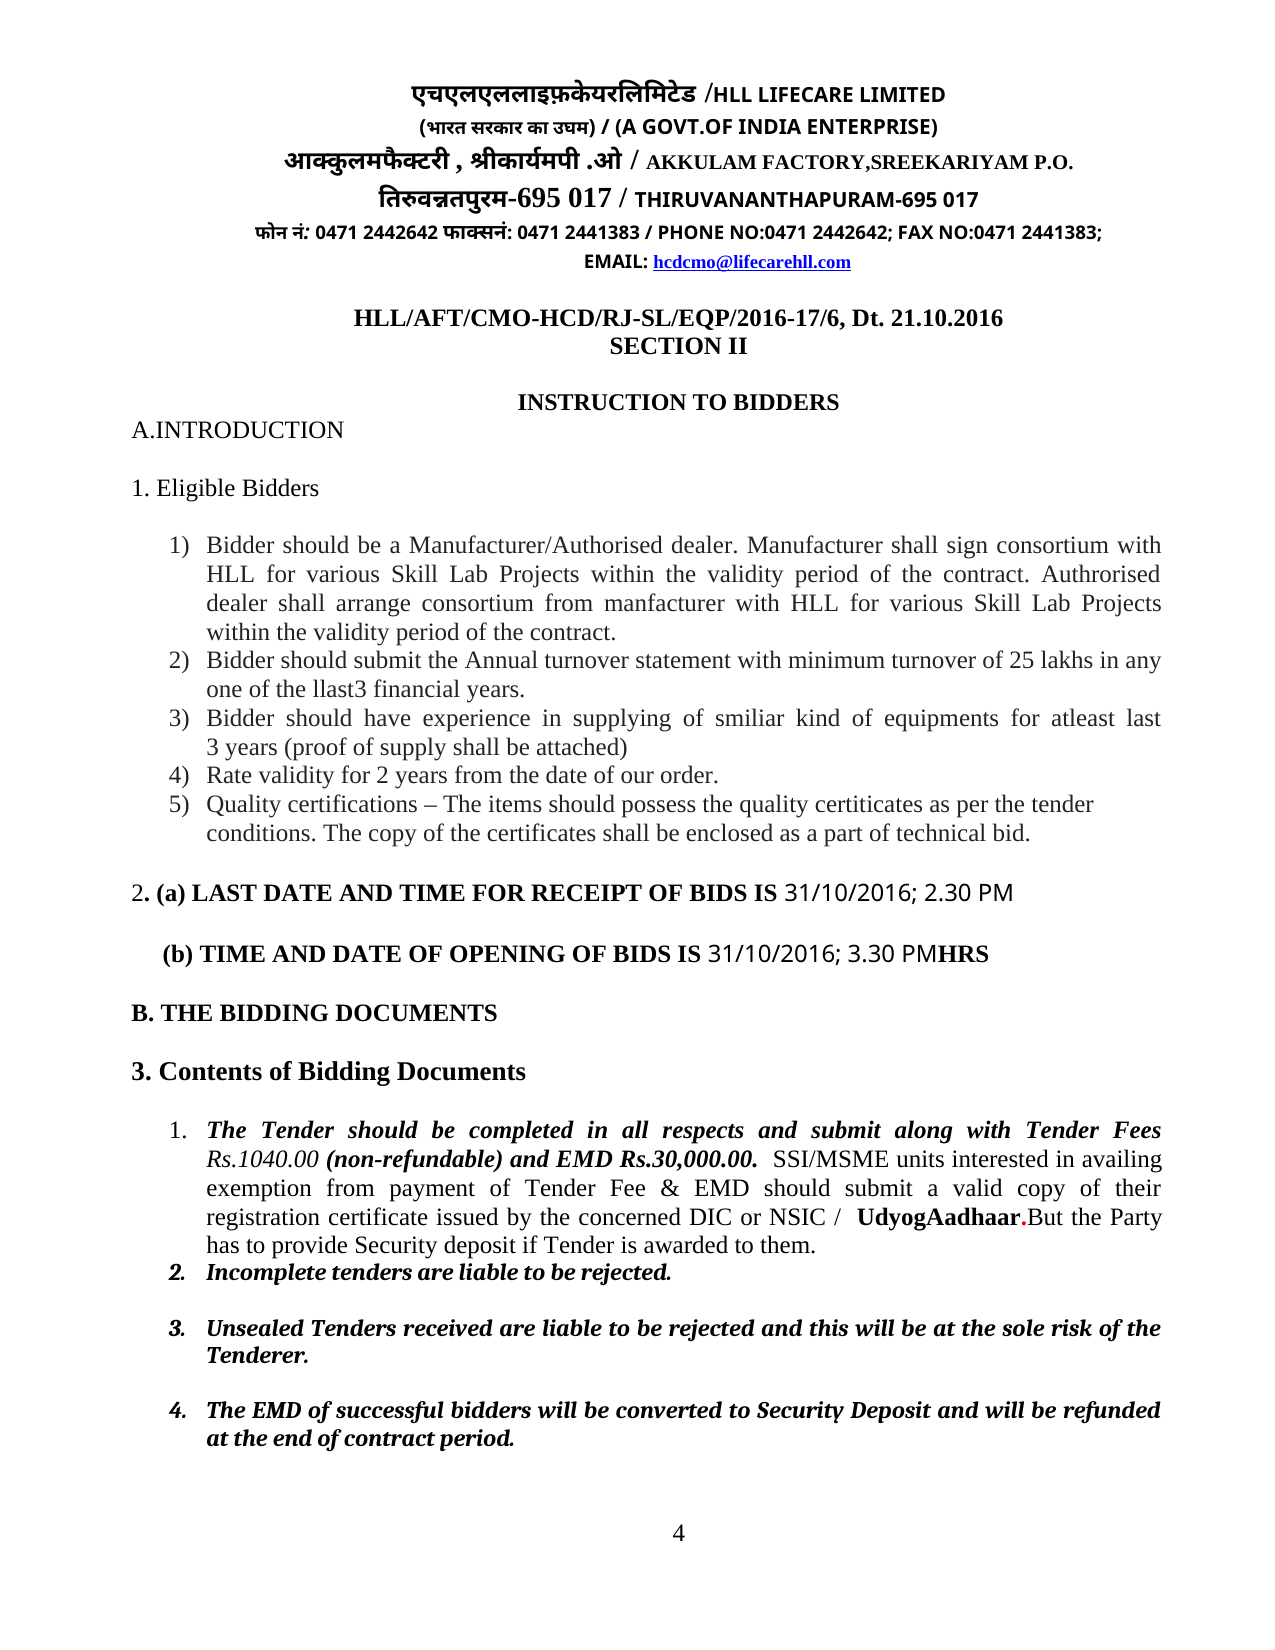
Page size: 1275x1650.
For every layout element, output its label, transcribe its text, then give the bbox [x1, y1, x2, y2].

text SECTION II [131, 331, 1226, 360]
list Incomplete tenders are liable to be rejected. [169, 1259, 1162, 1287]
list Unsealed Tenders received are liable to be rejected and this will be at the sole risk of the Tenderer. [169, 1314, 1162, 1369]
list The EMD of successful bidders will be converted to Security Deposit and will be refunded at the end of contract period. [169, 1397, 1162, 1452]
list Rate validity for 2 years from the date of our order. [169, 760, 1162, 789]
text 3. Contents of Bidding Documents [131, 1056, 1162, 1087]
list Bidder should have experience in supplying of smiliar kind of equipments for atleast last 3 years (proof of supply shall be attached) [169, 703, 1162, 760]
text INSTRUCTION TO BIDDERS [131, 388, 1226, 415]
list Bidder should submit the Annual turnover statement with minimum turnover of 25 lakhs in any one of the llast3 financial years. [169, 645, 1162, 703]
text B. THE BIDDING DOCUMENTS [131, 998, 1162, 1027]
list Bidder should be a Manufacturer/Authorised dealer. Manufacturer shall sign consortium with HLL for various Skill Lab Projects within the validity period of the contract. Authrorised dealer shall arrange consortium from manfacturer with HLL for various Skill Lab Projects within the validity period of the contract. [169, 530, 1162, 645]
list The Tender should be completed in all respects and submit along with Tender Fees Rs.1040.00 (non-refundable) and EMD Rs.30,000.00. SSI/MSME units interested in availing exemption from payment of Tender Fee & EMD should submit a valid copy of their registration certificate issued by the concerned DIC or NSIC / UdyogAadhaar.But the Party has to provide Security deposit if Tender is awarded to them. [169, 1115, 1162, 1259]
text 2. (a) LAST DATE AND TIME FOR RECEIPT OF BIDS IS 31/10/2016; 2.30 PM [131, 875, 1162, 908]
list Quality certifications – The items should possess the quality certiticates as per the tender conditions. The copy of the certificates shall be enclosed as a part of technical bid. [169, 789, 1162, 847]
text 1. Eligible Bidders [131, 473, 1162, 502]
text (b) TIME AND DATE OF OPENING OF BIDS IS 31/10/2016; 3.30 PMHRS [131, 937, 1162, 969]
text A.INTRODUCTION [131, 415, 1162, 444]
